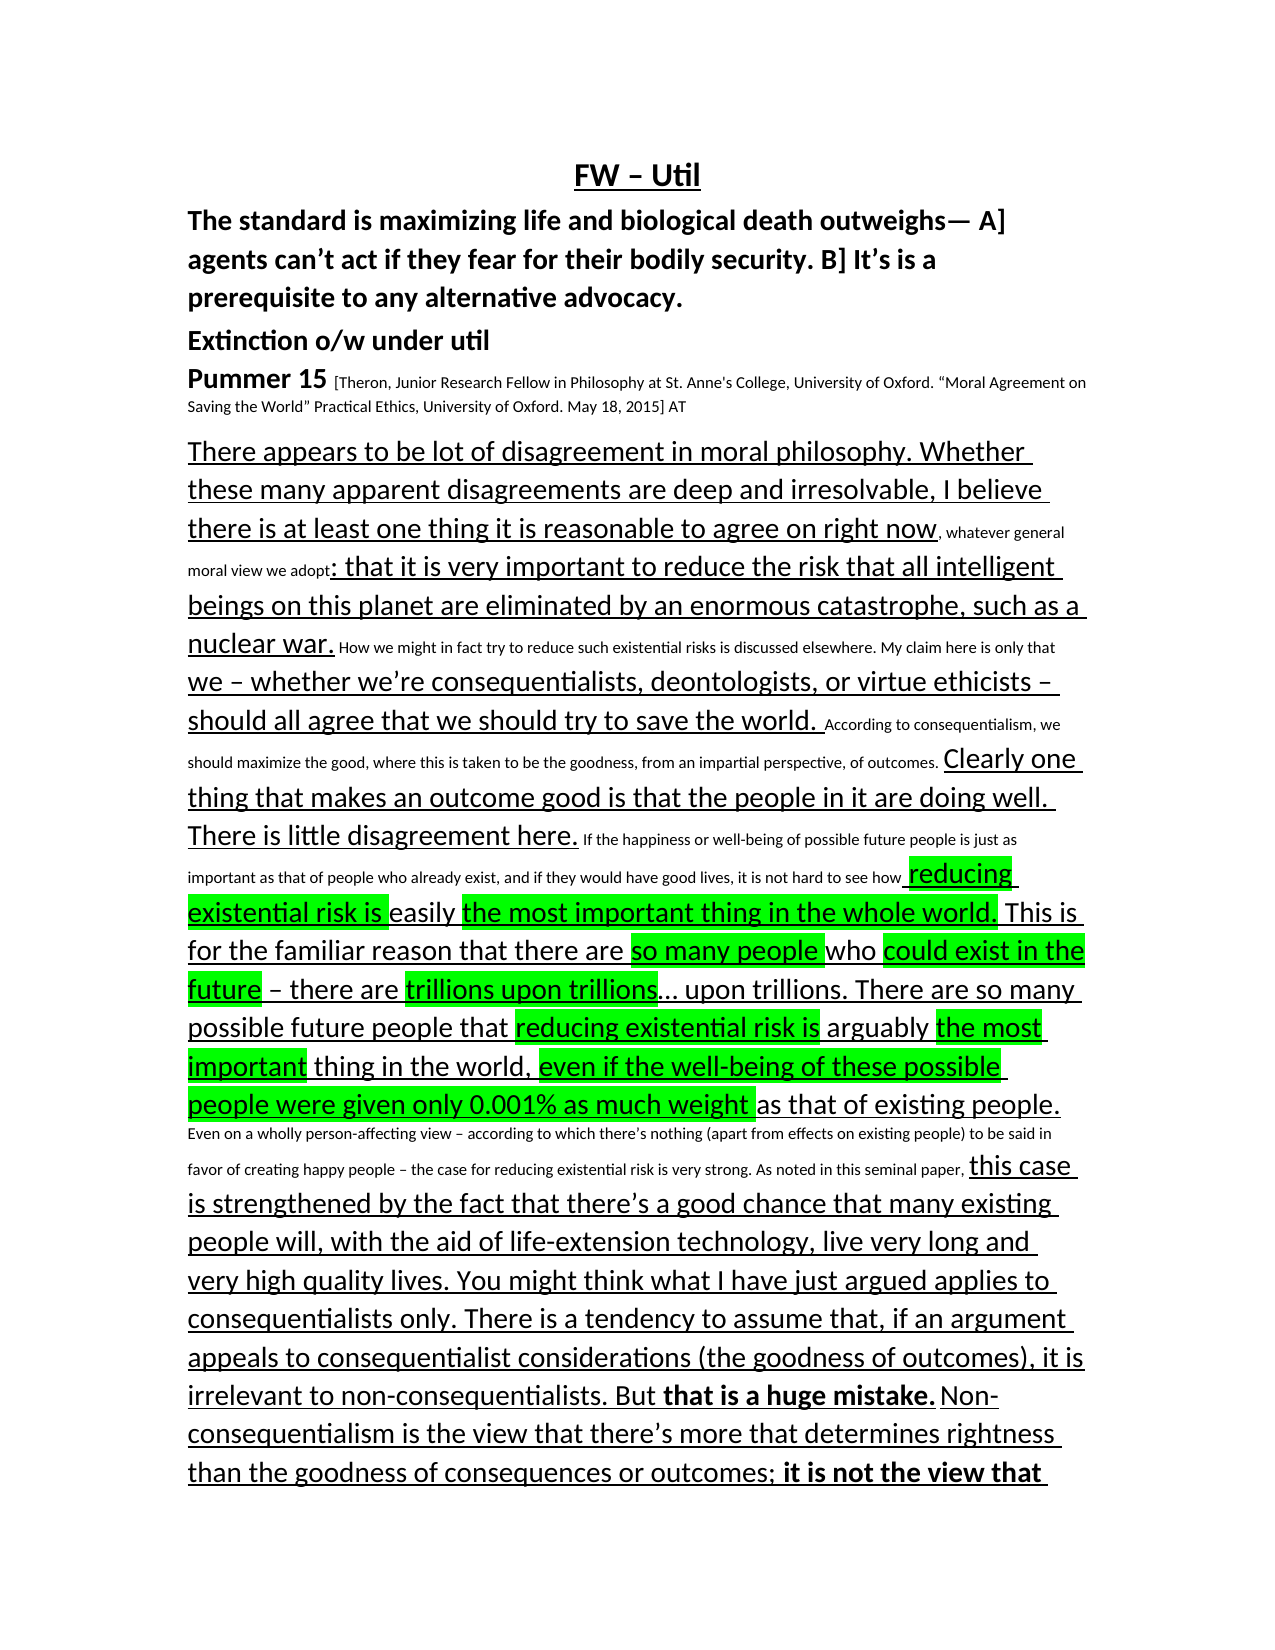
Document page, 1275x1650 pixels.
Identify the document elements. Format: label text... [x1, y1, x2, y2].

subtitle The standard is maximizing life and biological death outweighs— A] agents can’t act if they fear for their bodily security. B] It’s is a prerequisite to any alternative advocacy. [187, 202, 1087, 315]
subtitle FW – Util [187, 154, 1087, 195]
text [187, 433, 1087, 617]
subtitle Extinction o/w under util [187, 322, 1087, 357]
text Pummer 15 [Theron, Junior Research Fellow in Philosophy at St. Anne's College, University of Oxford. “Moral Agreement on Saving the World” Practical Ethics, University of Oxford. May 18, 2015] AT [187, 360, 1087, 416]
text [187, 618, 1087, 1490]
